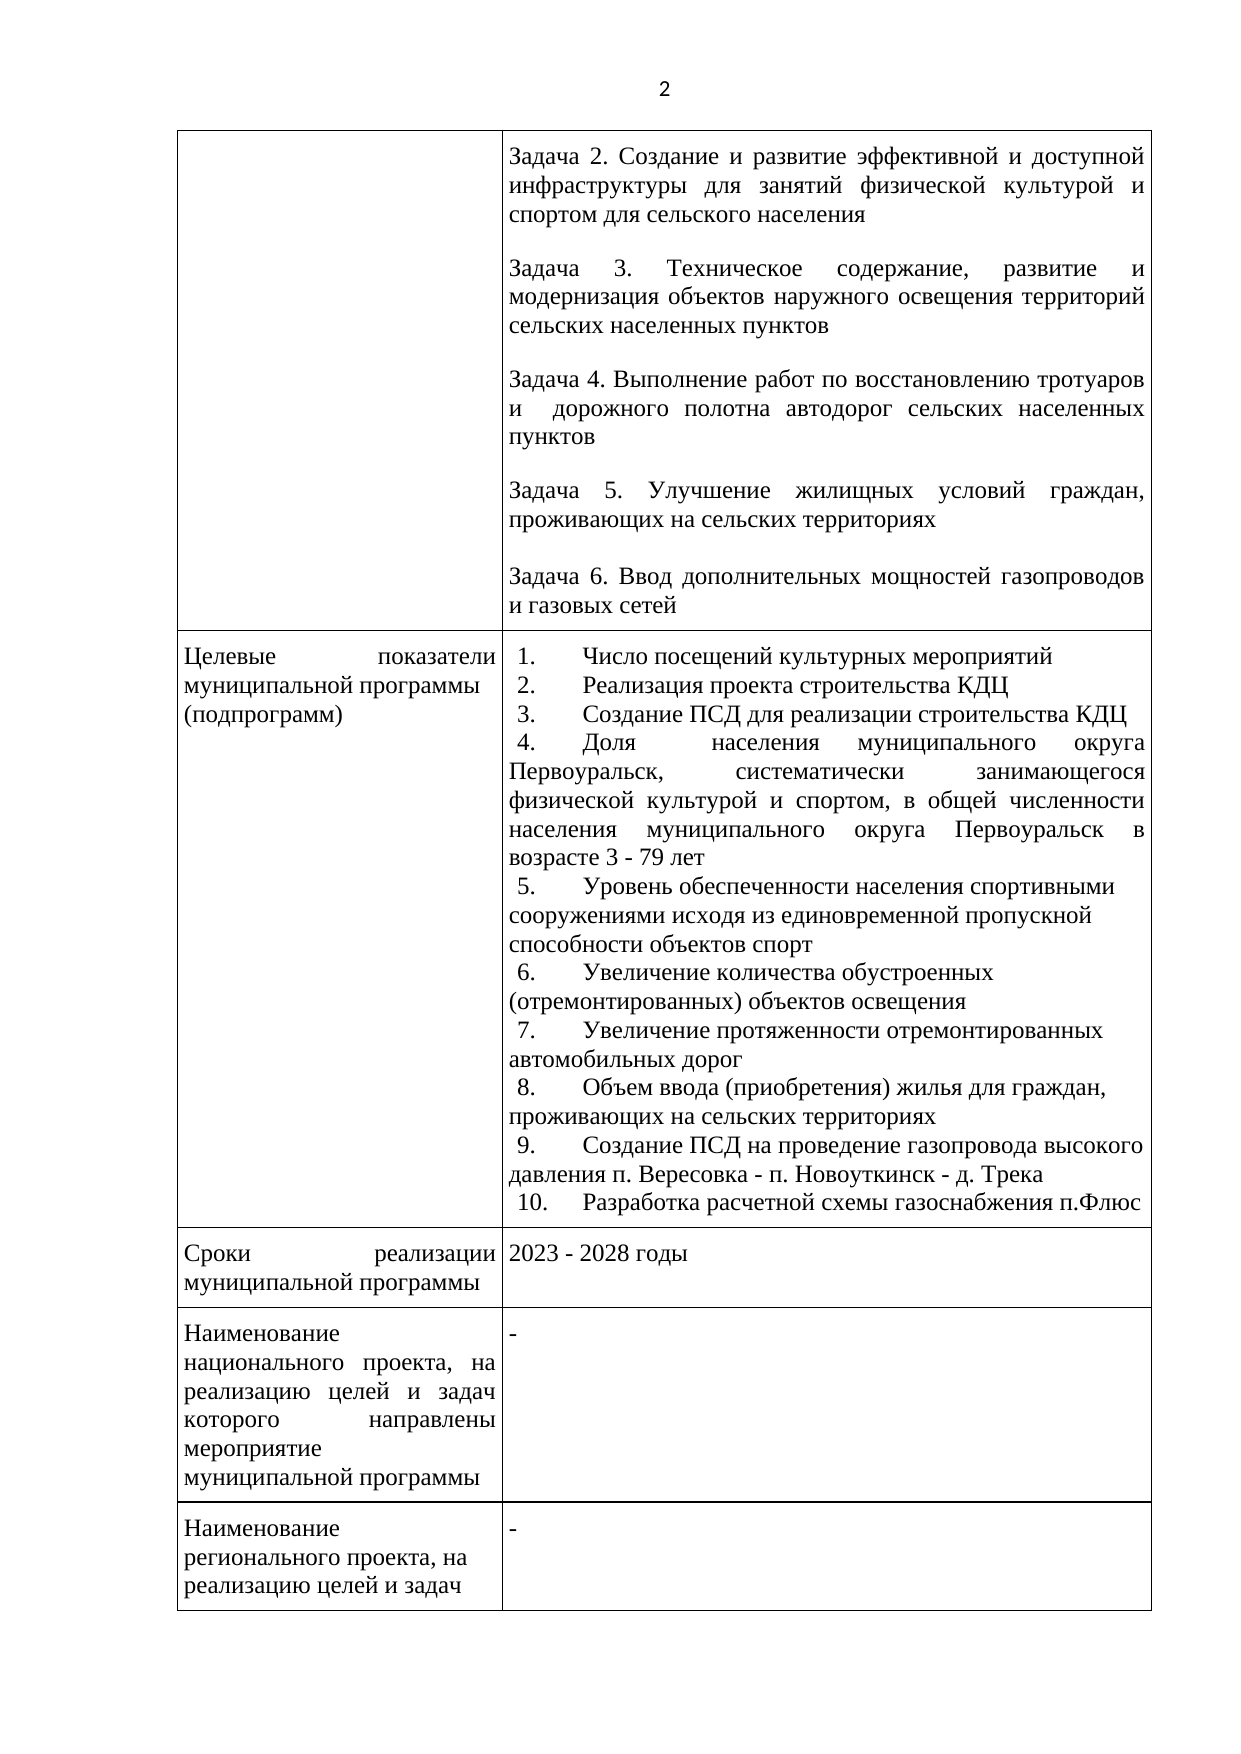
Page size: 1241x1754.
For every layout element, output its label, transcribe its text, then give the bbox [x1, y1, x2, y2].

table_cell Число посещений культурных мероприятий Реализация проекта строительства КДЦ Создание ПСД для реализации строительства КДЦ Доля населения муниципального округа Первоуральск, систематически занимающегося физической культурой и спортом, в общей численности населения муниципального округа Первоуральск в возрасте 3 - 79 лет Уровень обеспеченности населения спортивными сооружениями исходя из единовременной пропускной способности объектов спорт Увеличение количества обустроенных (отремонтированных) объектов освещения Увеличение протяженности отремонтированных автомобильных дорог Объем ввода (приобретения) жилья для граждан, проживающих на сельских территориях Создание ПСД на проведение газопровода высокого давления п. Вересовка - п. Новоуткинск - д. Трека Разработка расчетной схемы газоснабжения п.Флюс [503, 631, 1151, 1227]
table_cell Сроки реализации муниципальной программы [178, 1228, 502, 1307]
table_cell - [503, 1503, 1151, 1610]
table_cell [178, 1503, 502, 1610]
table_cell 2023 - 2028 годы [503, 1228, 1151, 1307]
table_cell - [503, 1308, 1151, 1501]
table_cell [503, 131, 1151, 629]
table_cell Наименование национального проекта, на реализацию целей и задач которого направлены мероприятие муниципальной программы [178, 1308, 502, 1501]
table_cell Целевые показатели муниципальной программы (подпрограмм) [178, 631, 502, 1227]
